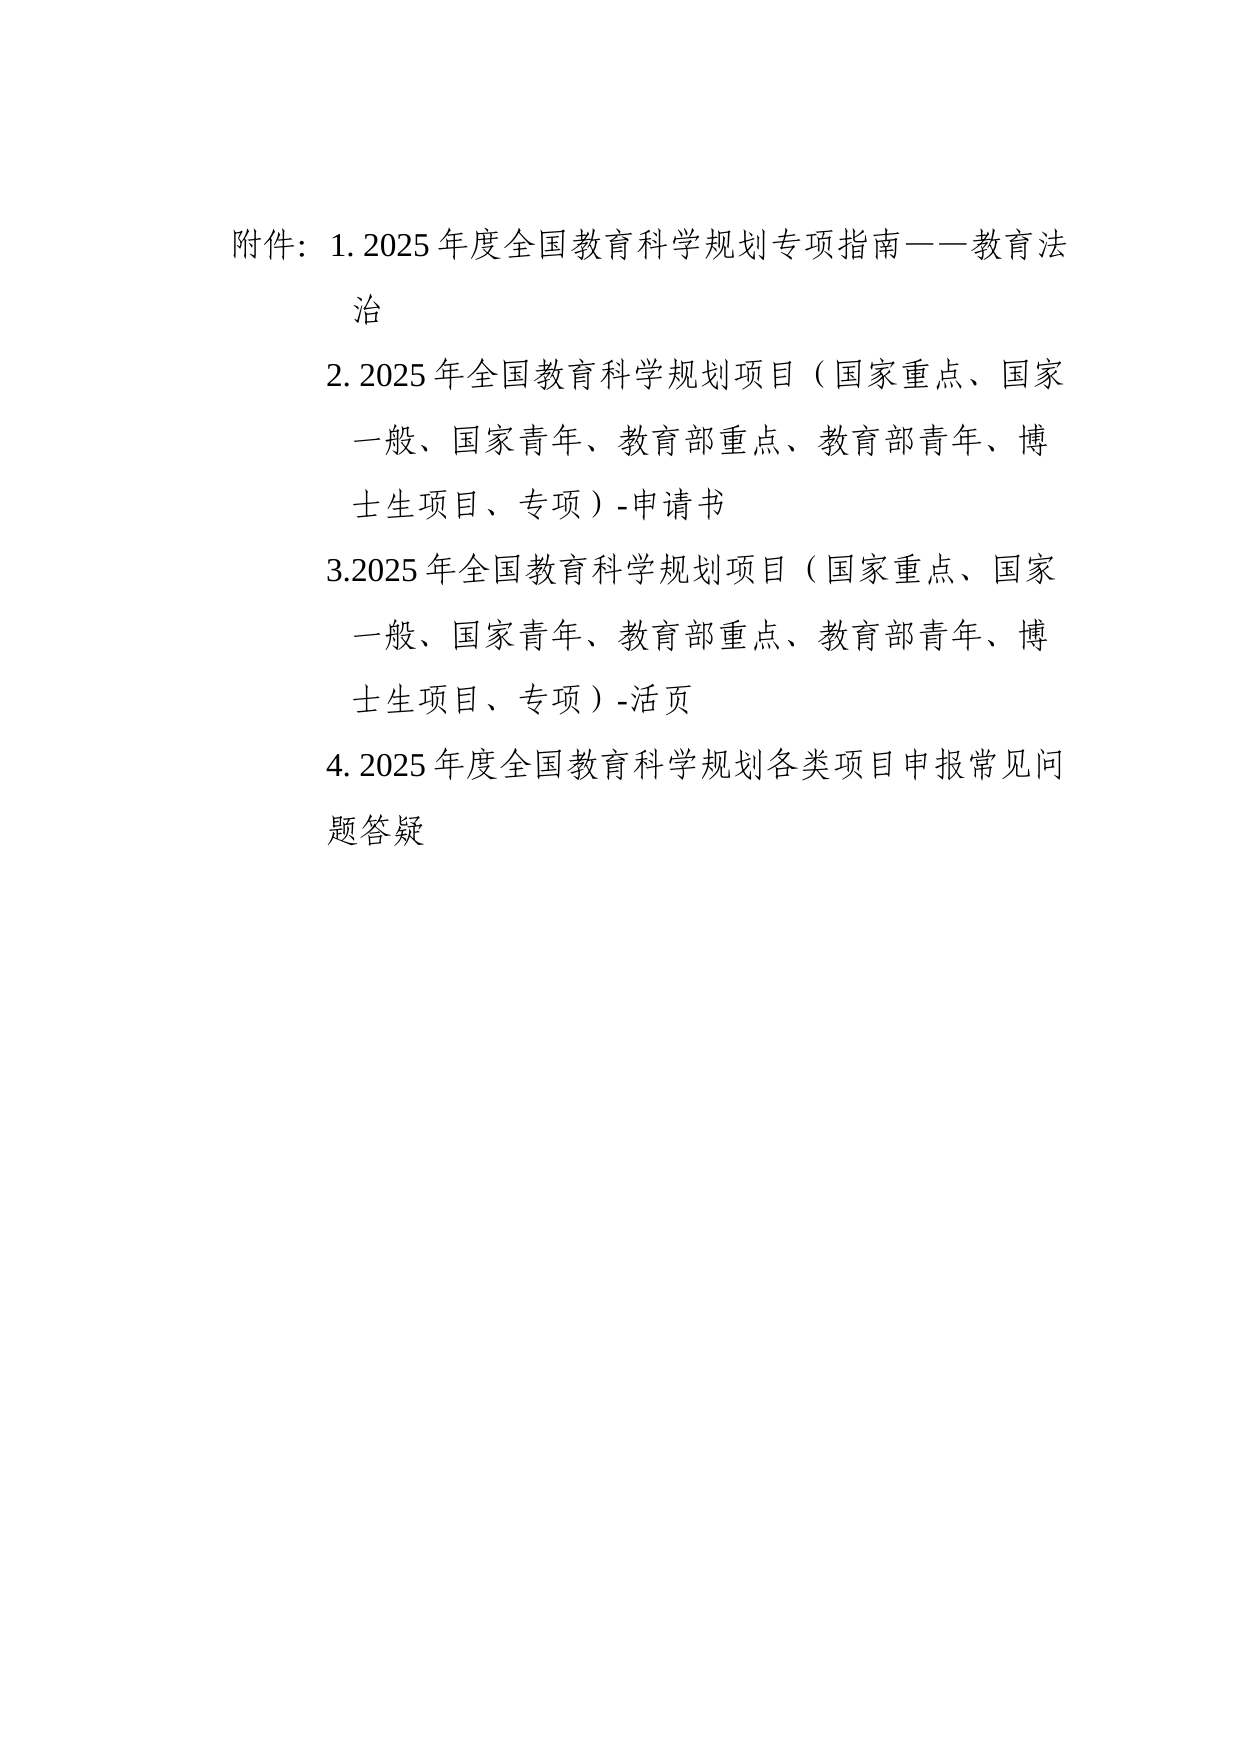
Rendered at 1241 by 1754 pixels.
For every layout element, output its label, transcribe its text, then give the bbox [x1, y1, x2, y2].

text 2. 2025年全国教育科学规划项目（国家重点、国家一般、国家青年、教育部重点、教育部青年、博士生项目、专项）-申请书 [326, 341, 1081, 536]
text 附件：1. 2025年度全国教育科学规划专项指南——教育法治 [229, 211, 1081, 341]
text 3.2025年全国教育科学规划项目（国家重点、国家一般、国家青年、教育部重点、教育部青年、博士生项目、专项）-活页 [326, 536, 1081, 731]
text 4. 2025年度全国教育科学规划各类项目申报常见问题答疑 [326, 731, 1081, 861]
